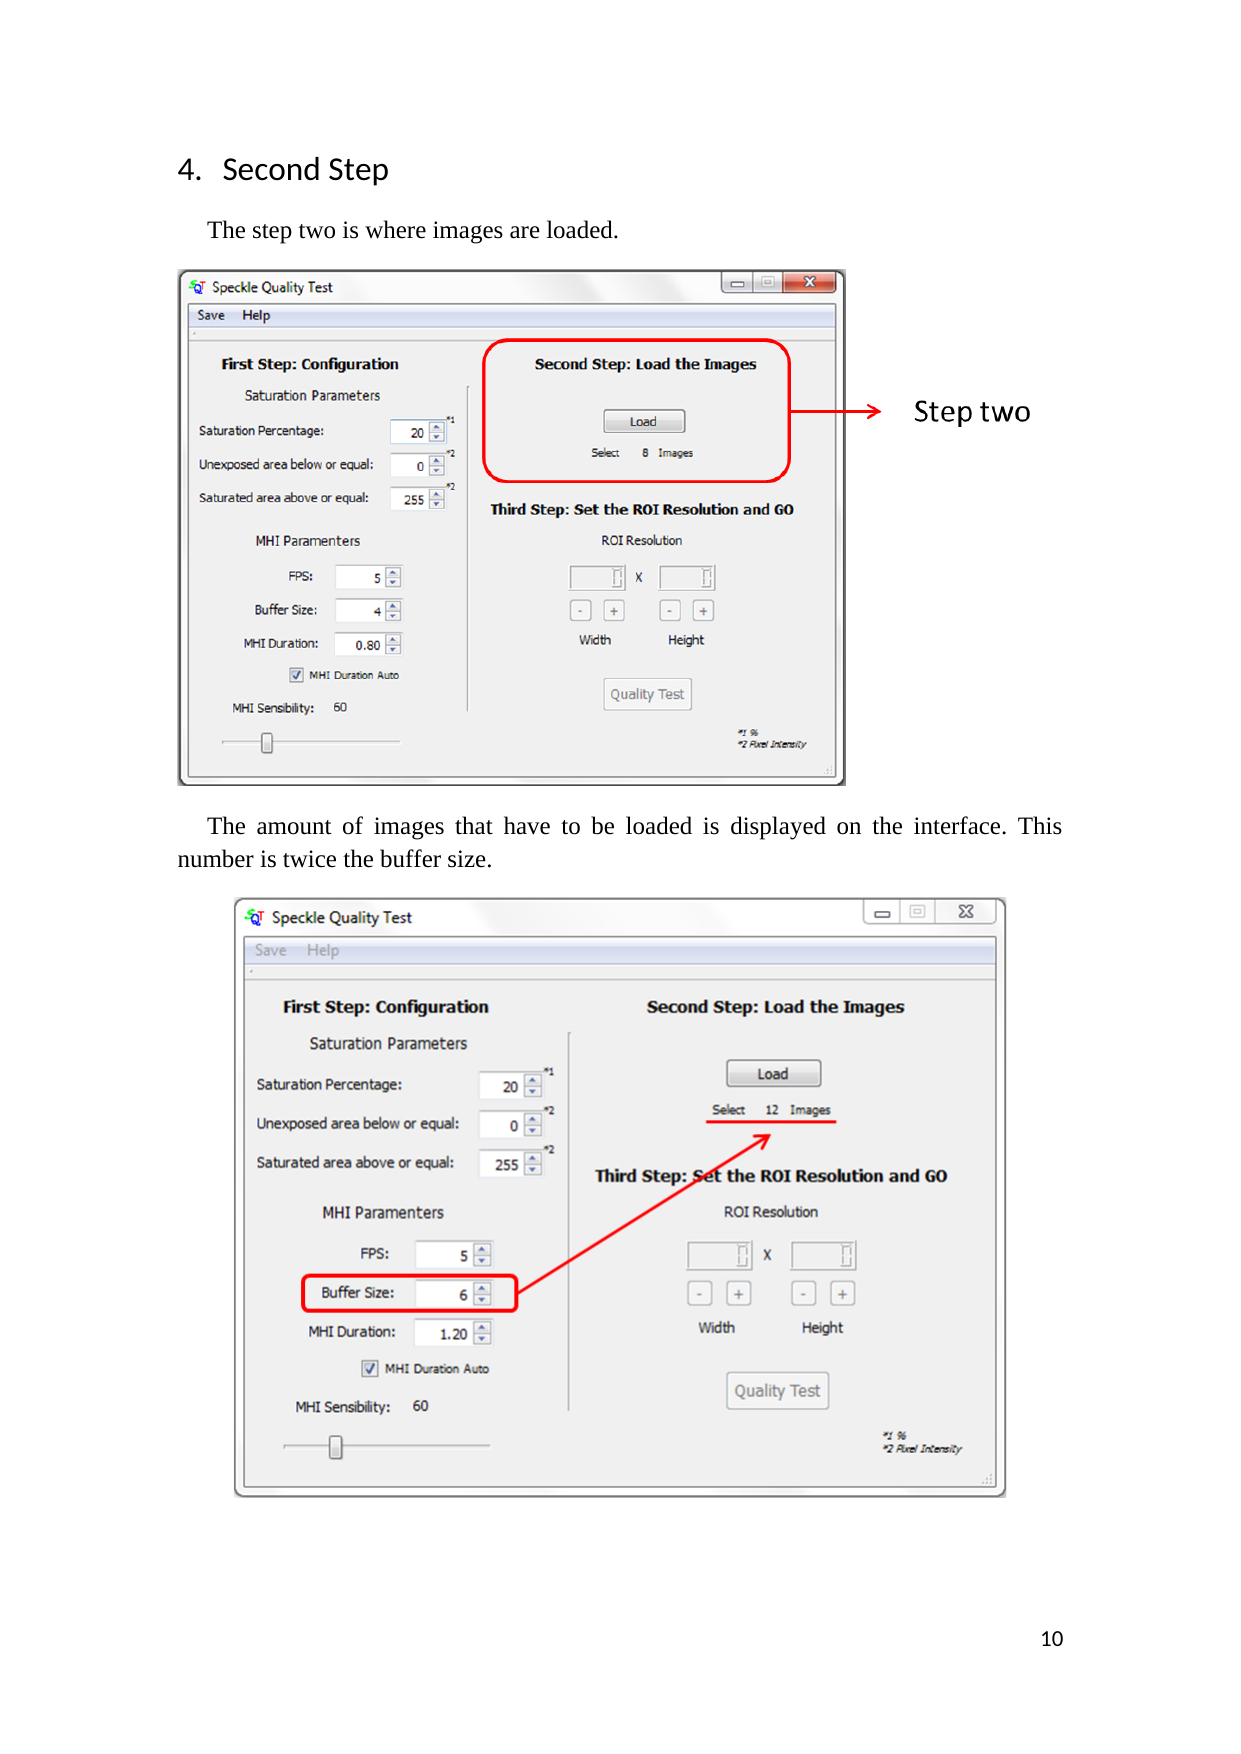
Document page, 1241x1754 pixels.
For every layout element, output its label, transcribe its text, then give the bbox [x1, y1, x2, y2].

list Second Step [177, 148, 1063, 188]
picture [233, 897, 1007, 1498]
picture [177, 269, 1063, 786]
text The amount of images that have to be loaded is displayed on the interface. This number is twice the buffer size. [177, 811, 1063, 873]
text The step two is where images are loaded. [177, 215, 1063, 244]
